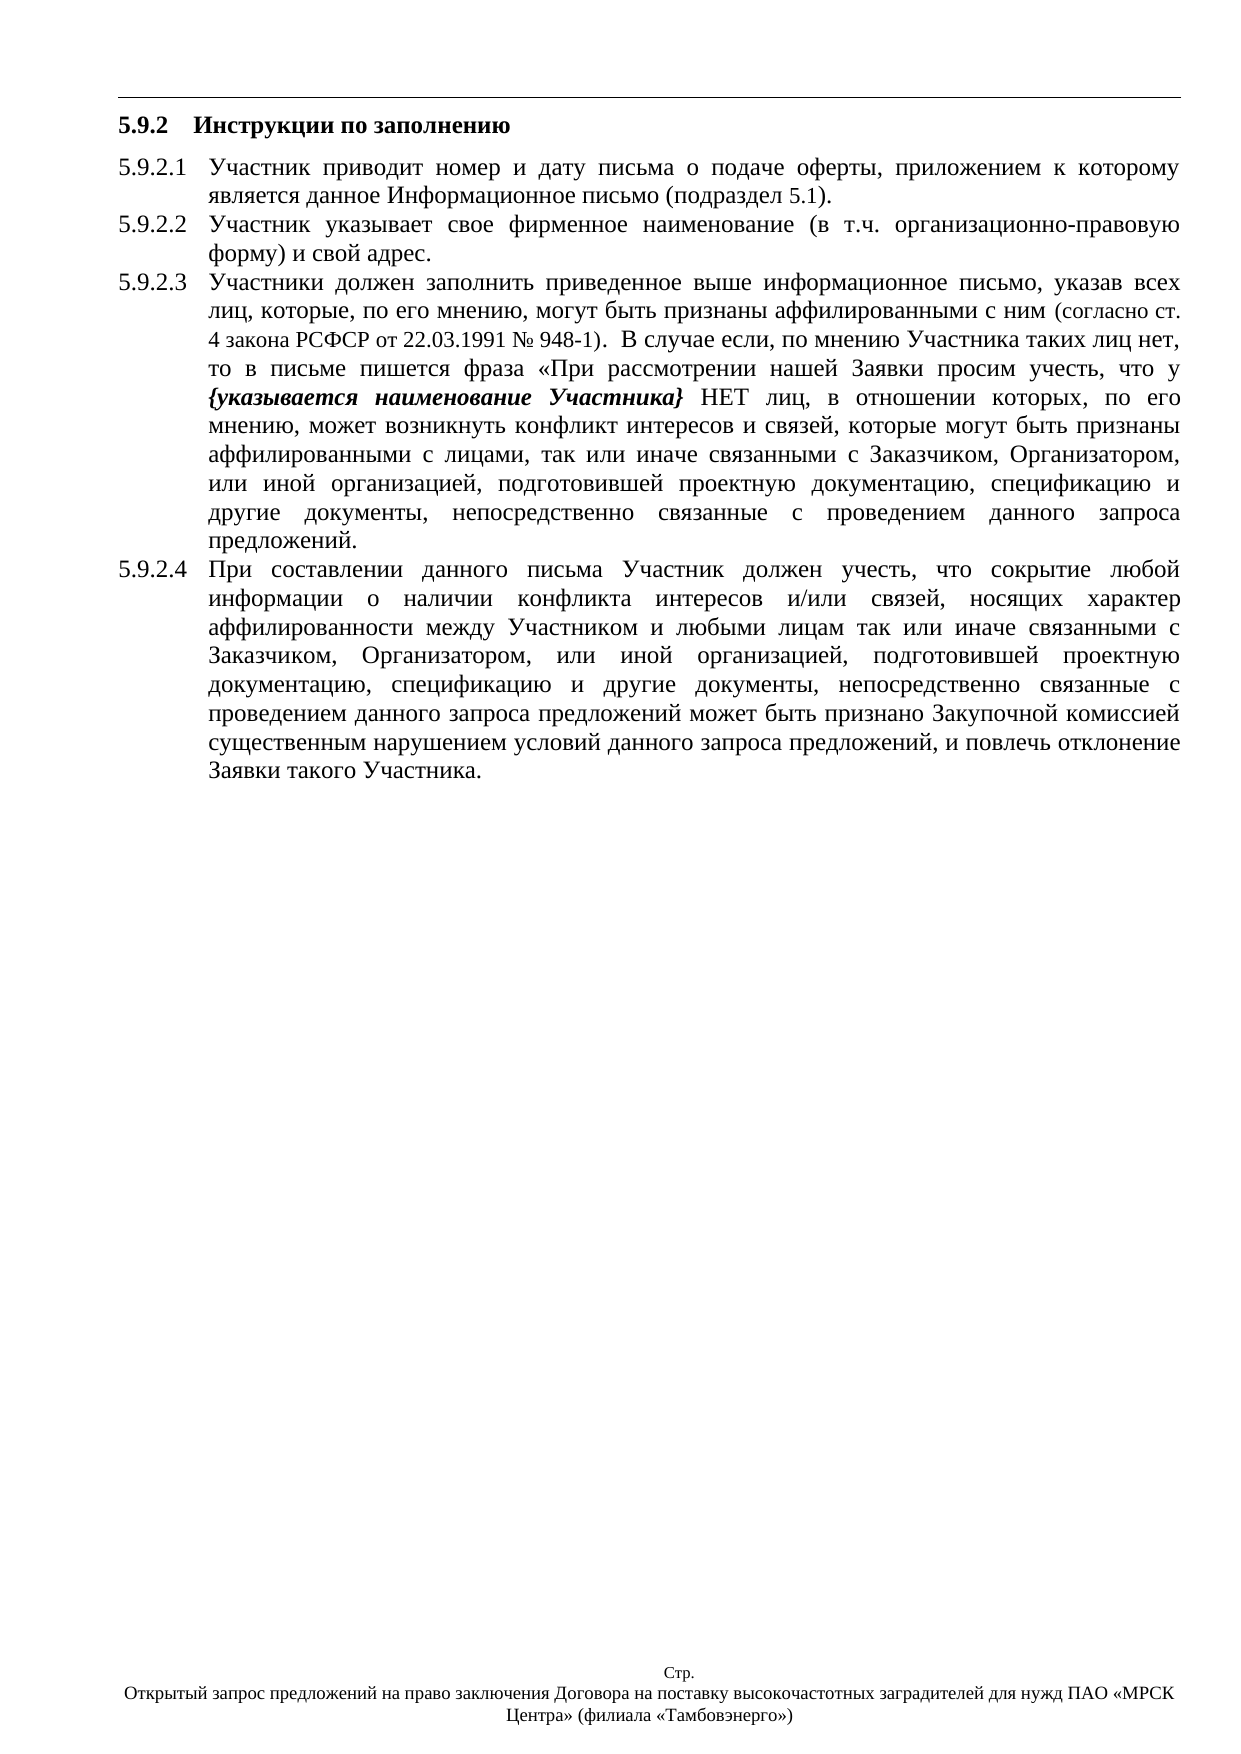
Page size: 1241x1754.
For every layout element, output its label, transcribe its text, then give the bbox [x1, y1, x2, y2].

subtitle Инструкции по заполнению [118, 111, 1181, 139]
list Участник приводит номер и дату письма о подаче оферты, приложением к которому является данное Информационное письмо (подраздел 5.1). [118, 152, 1181, 209]
list Участники должен заполнить приведенное выше информационное письмо, указав всех лиц, которые, по его мнению, могут быть признаны аффилированными с ним (согласно ст. 4 закона РСФСР от 22.03.1991 № 948-1). В случае если, по мнению Участника таких лиц нет, то в письме пишется фраза «При рассмотрении нашей Заявки просим учесть, что у {указывается наименование Участника} НЕТ лиц, в отношении которых, по его мнению, может возникнуть конфликт интересов и связей, которые могут быть признаны аффилированными с лицами, так или иначе связанными с Заказчиком, Организатором, или иной организацией, подготовившей проектную документацию, спецификацию и другие документы, непосредственно связанные с проведением данного запроса предложений. [118, 267, 1181, 554]
list Участник указывает свое фирменное наименование (в т.ч. организационно-правовую форму) и свой адрес. [118, 209, 1181, 267]
list При составлении данного письма Участник должен учесть, что сокрытие любой информации о наличии конфликта интересов и/или связей, носящих характер аффилированности между Участником и любыми лицам так или иначе связанными с Заказчиком, Организатором, или иной организацией, подготовившей проектную документацию, спецификацию и другие документы, непосредственно связанные с проведением данного запроса предложений может быть признано Закупочной комиссией существенным нарушением условий данного запроса предложений, и повлечь отклонение Заявки такого Участника. [118, 554, 1181, 784]
